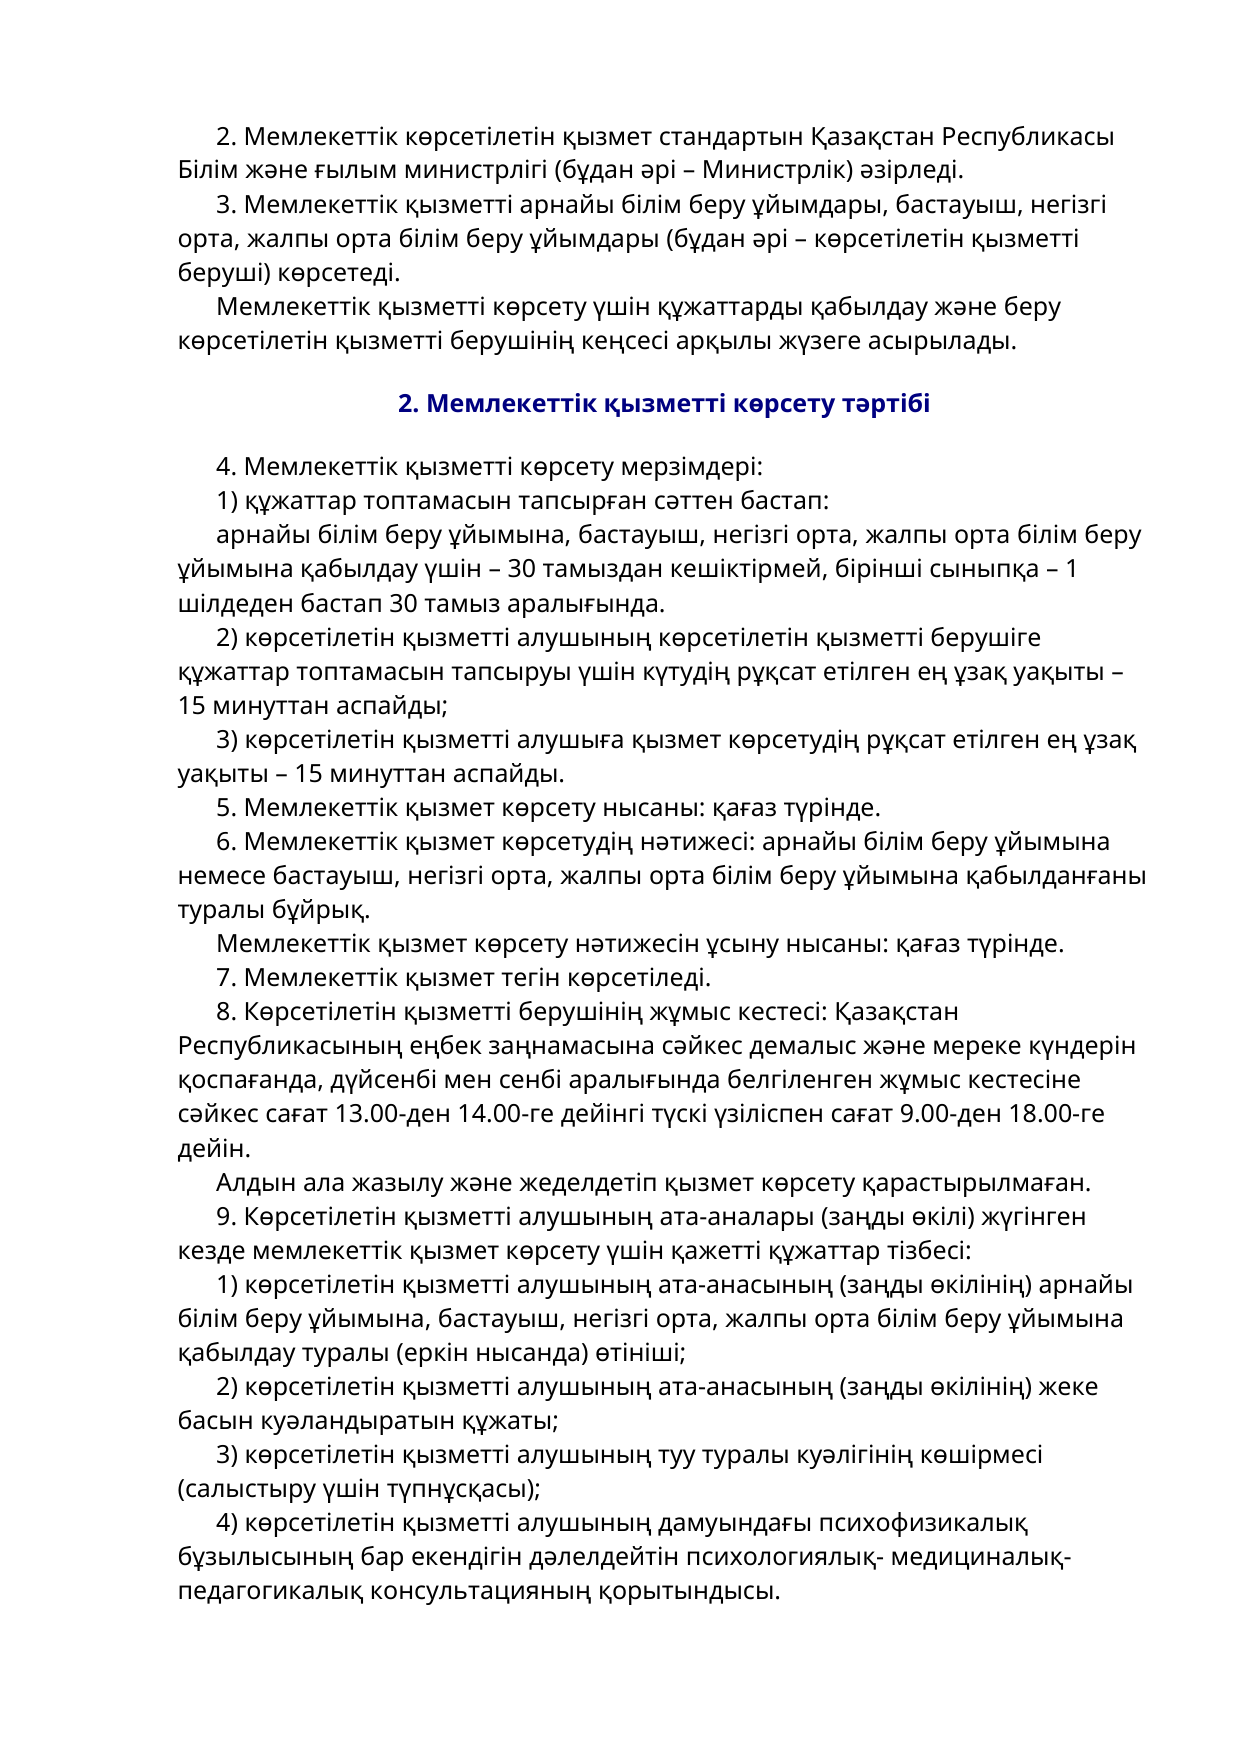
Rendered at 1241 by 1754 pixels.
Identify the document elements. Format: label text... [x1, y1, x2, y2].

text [177, 118, 1152, 357]
text 2. Мемлекеттік қызметті көрсету тәртібі [177, 386, 1152, 420]
text 4. Мемлекеттік қызметті көрсету мерзімдері: 1) құжаттар топтамасын тапсырған сәттен бастап: арнайы білім беру ұйымына, бастауыш, негізгі орта, жалпы орта білім беру ұйымына қабылдау үшін – 30 тамыздан кешіктірмей, бірінші сыныпқа – 1 шілдеден бастап 30 тамыз аралығында. 2) көрсетілетін қызметті алушының көрсетілетін қызметті берушіге құжаттар топтамасын тапсыруы үшін күтудің рұқсат етілген ең ұзақ уақыты – 15 минуттан аспайды; 3) көрсетілетін қызметті алушыға қызмет көрсетудің рұқсат етілген ең ұзақ уақыты – 15 минуттан аспайды. 5. Мемлекеттік қызмет көрсету нысаны: қағаз түрінде. 6. Мемлекеттік қызмет көрсетудің нәтижесі: арнайы білім беру ұйымына немесе бастауыш, негізгі орта, жалпы орта білім беру ұйымына қабылданғаны туралы бұйрық. Мемлекеттік қызмет көрсету нәтижесін ұсыну нысаны: қағаз түрінде. 7. Мемлекеттік қызмет тегін көрсетіледі. 8. Көрсетілетін қызметті берушінің жұмыс кестесі: Қазақстан Республикасының еңбек заңнамасына сәйкес демалыс және мереке күндерін қоспағанда, дүйсенбі мен сенбі аралығында белгіленген жұмыс кестесіне сәйкес сағат 13.00-ден 14.00-ге дейінгі түскі үзіліспен сағат 9.00-ден 18.00-ге дейін. Алдын ала жазылу және жеделдетіп қызмет көрсету қарастырылмаған. 9. Көрсетілетін қызметті алушының ата-аналары (заңды өкілі) жүгінген кезде мемлекеттік қызмет көрсету үшін қажетті құжаттар тізбесі: 1) көрсетілетін қызметті алушының ата-анасының (заңды өкілінің) арнайы білім беру ұйымына, бастауыш, негізгі орта, жалпы орта білім беру ұйымына қабылдау туралы (еркін нысанда) өтініші; 2) көрсетілетін қызметті алушының ата-анасының (заңды өкілінің) жеке басын куәландыратын құжаты; 3) көрсетілетін қызметті алушының туу туралы куәлігінің көшірмесі (салыстыру үшін түпнұсқасы); 4) көрсетілетін қызметті алушының дамуындағы психофизикалық бұзылысының бар екендігін дәлелдейтін психологиялық- медициналық-педагогикалық консультацияның қорытындысы. [177, 449, 1152, 1607]
